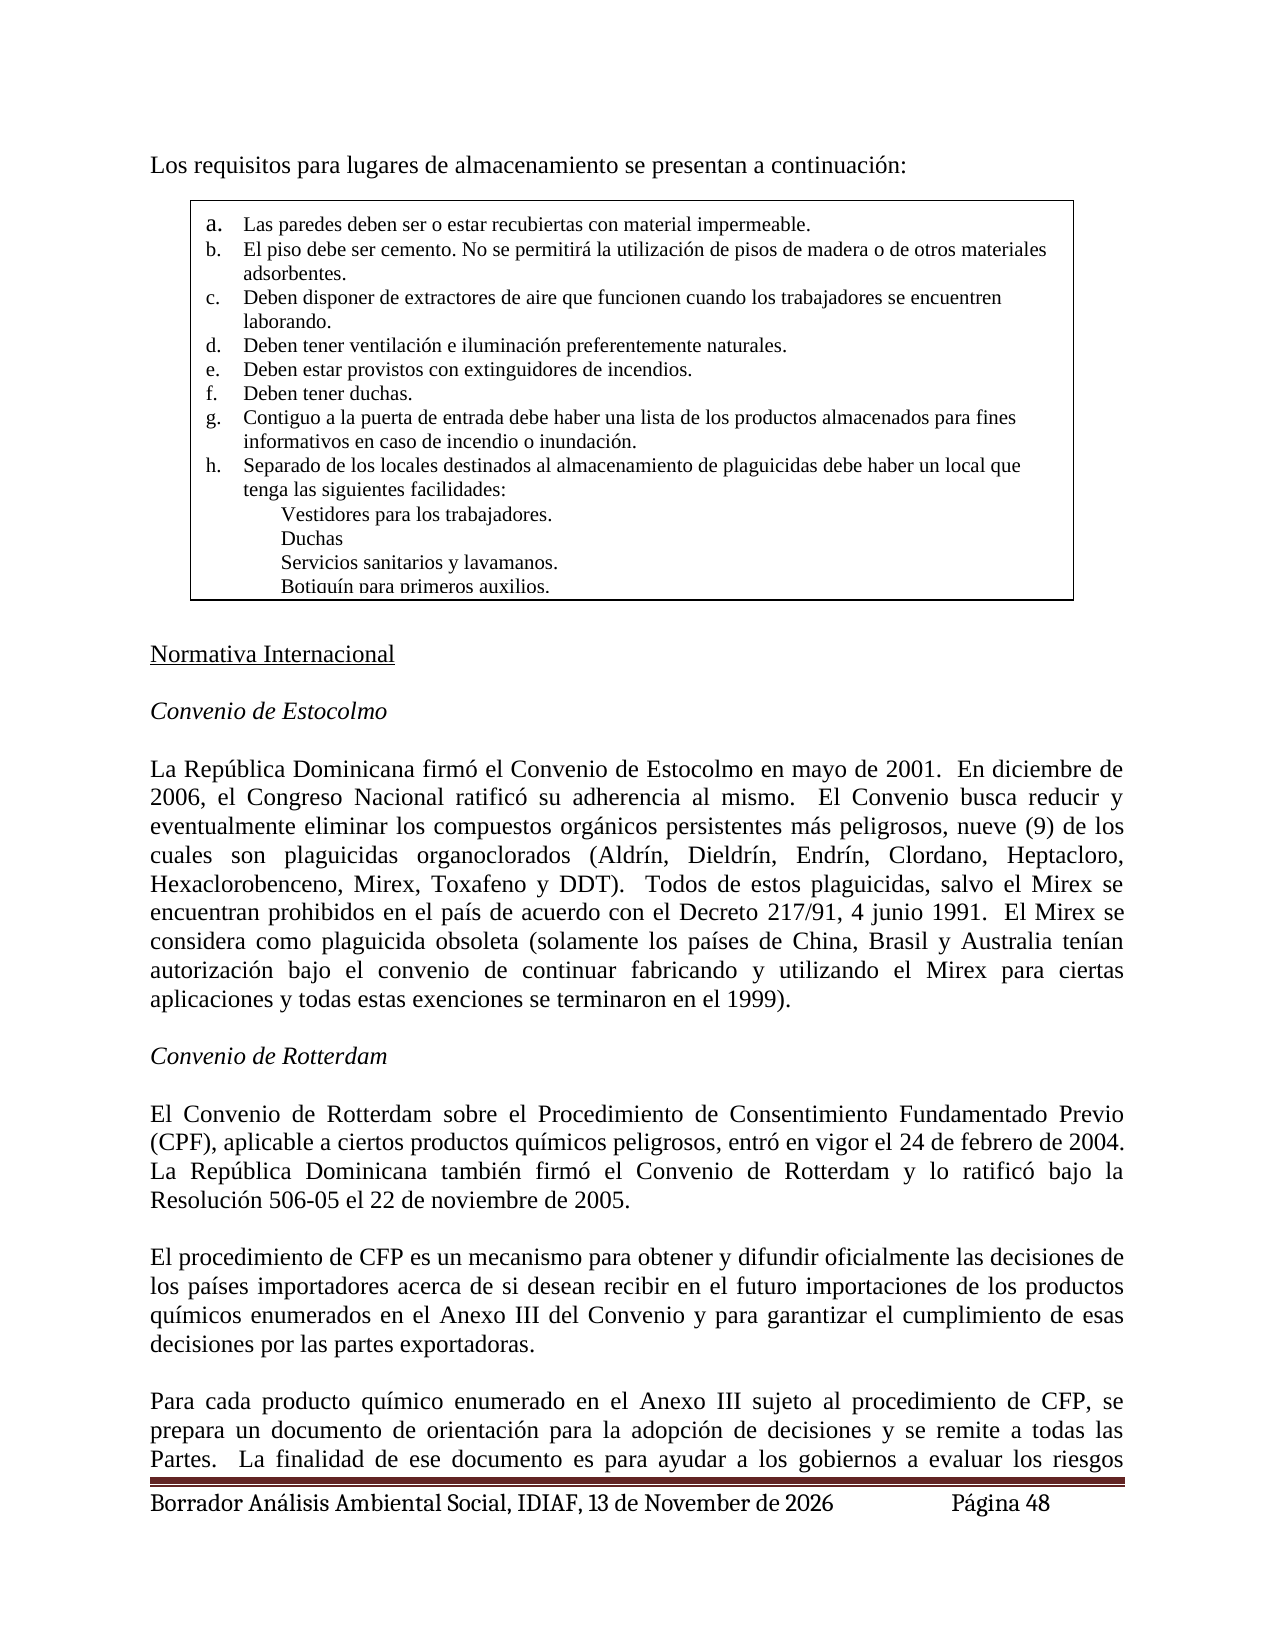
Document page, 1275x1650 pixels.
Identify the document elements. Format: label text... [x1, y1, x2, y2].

text Convenio de Rotterdam [150, 1041, 1125, 1070]
text Convenio de Estocolmo [150, 696, 1125, 725]
text Normativa Internacional [150, 639, 1125, 667]
text El Convenio de Rotterdam sobre el Procedimiento de Consentimiento Fundamentado Previo (CPF), aplicable a ciertos productos químicos peligrosos, entró en vigor el 24 de febrero de 2004. La República Dominicana también firmó el Convenio de Rotterdam y lo ratificó bajo la Resolución 506-05 el 22 de noviembre de 2005. [150, 1099, 1125, 1214]
text La República Dominicana firmó el Convenio de Estocolmo en mayo de 2001. En diciembre de 2006, el Congreso Nacional ratificó su adherencia al mismo. El Convenio busca reducir y eventualmente eliminar los compuestos orgánicos persistentes más peligrosos, nueve (9) de los cuales son plaguicidas organoclorados (Aldrín, Dieldrín, Endrín, Clordano, Heptacloro, Hexaclorobenceno, Mirex, Toxafeno y DDT). Todos de estos plaguicidas, salvo el Mirex se encuentran prohibidos en el país de acuerdo con el Decreto 217/91, 4 junio 1991. El Mirex se considera como plaguicida obsoleta (solamente los países de China, Brasil y Australia tenían autorización bajo el convenio de continuar fabricando y utilizando el Mirex para ciertas aplicaciones y todas estas exenciones se terminaron en el 1999). [150, 754, 1125, 1012]
text El procedimiento de CFP es un mecanismo para obtener y difundir oficialmente las decisiones de los países importadores acerca de si desean recibir en el futuro importaciones de los productos químicos enumerados en el Anexo III del Convenio y para garantizar el cumplimiento de esas decisiones por las partes exportadoras. [150, 1242, 1125, 1357]
text Los requisitos para lugares de almacenamiento se presentan a continuación: [150, 150, 1125, 179]
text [150, 1386, 1125, 1472]
